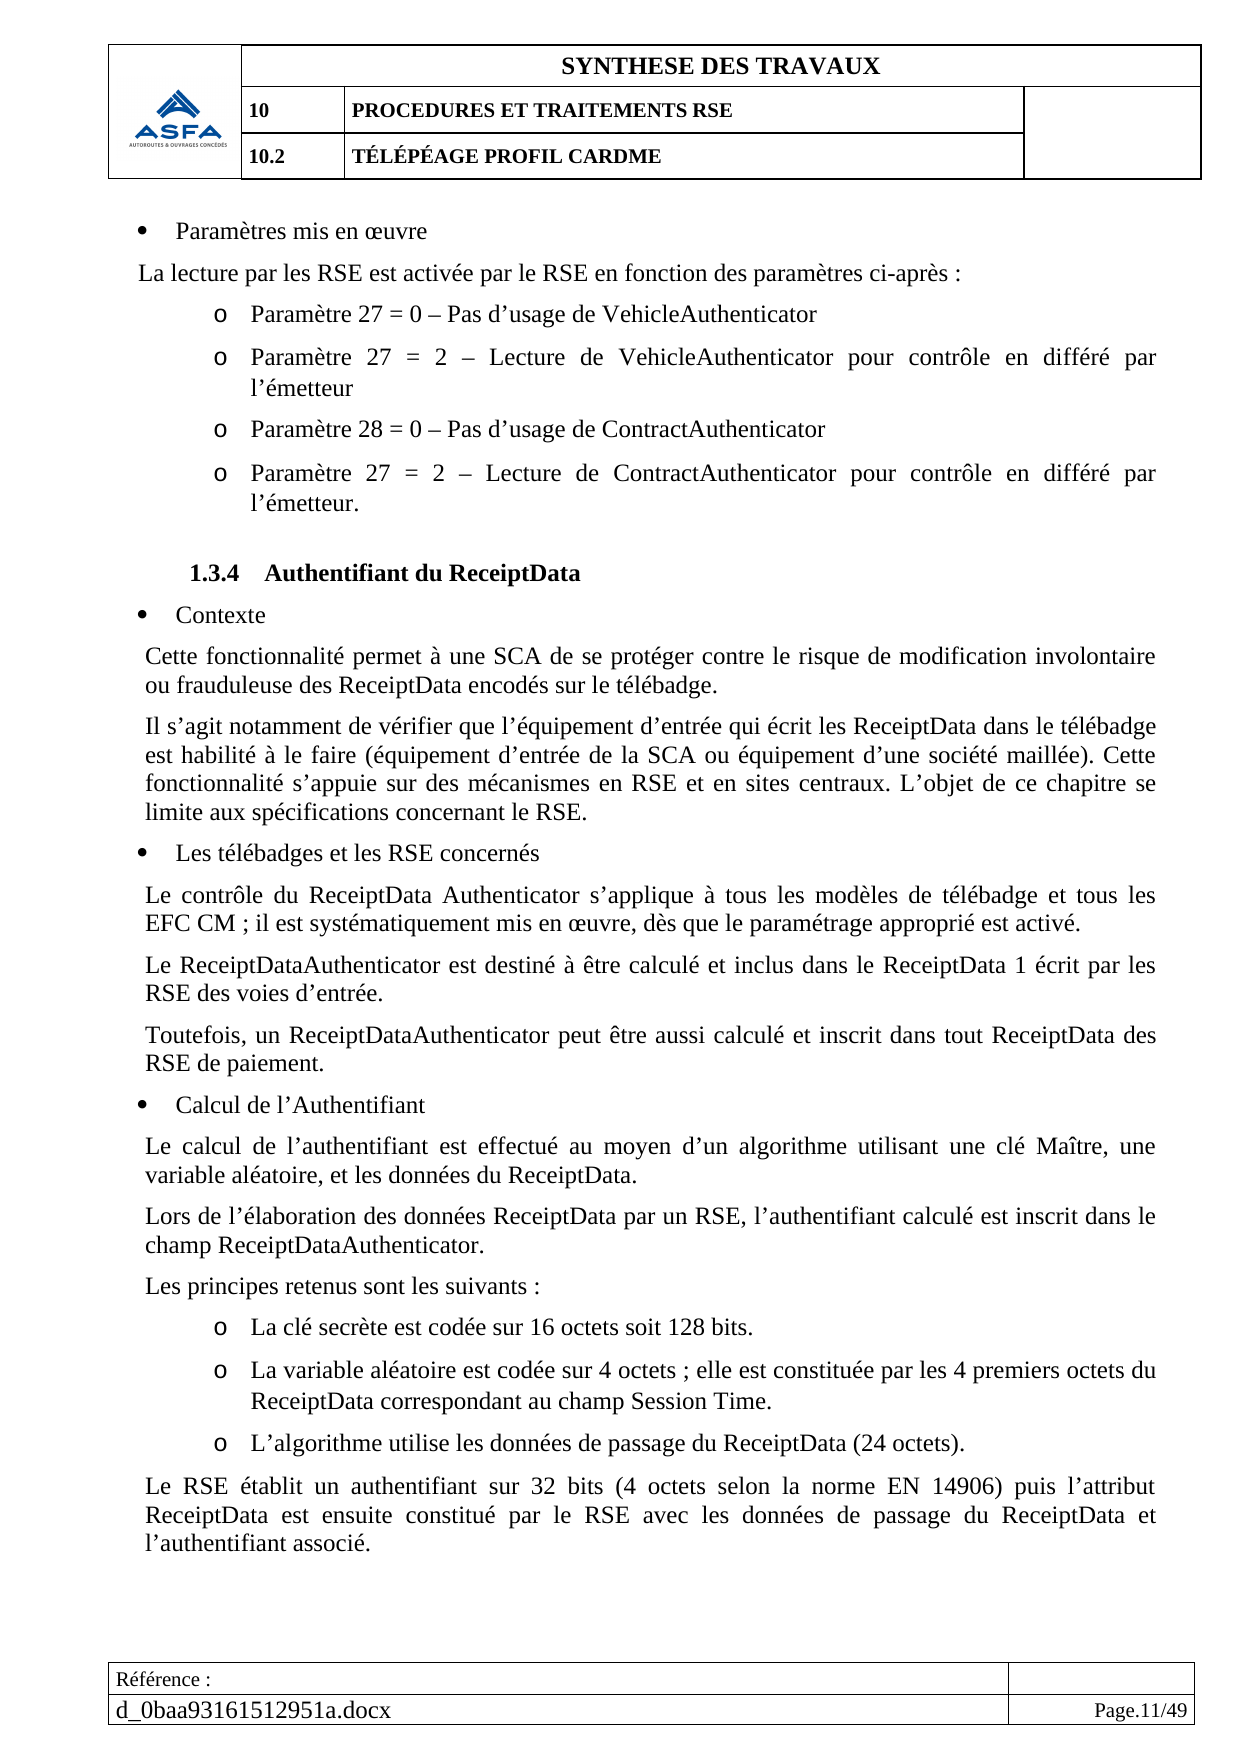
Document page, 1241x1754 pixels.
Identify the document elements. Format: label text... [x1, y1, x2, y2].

text Le RSE établit un authentifiant sur 32 bits (4 octets selon la norme EN 14906) puis l’attribut ReceiptData est ensuite constitué par le RSE avec les données de passage du ReceiptData et l’authentifiant associé. [145, 1471, 1157, 1557]
text Toutefois, un ReceiptDataAuthenticator peut être aussi calculé et inscrit dans tout ReceiptData des RSE de paiement. [145, 1020, 1157, 1077]
subtitle Authentifiant du ReceiptData [189, 558, 1157, 587]
list Calcul de l’Authentifiant [138, 1090, 1157, 1118]
picture [115, 76, 241, 161]
text Il s’agit notamment de vérifier que l’équipement d’entrée qui écrit les ReceiptData dans le télébadge est habilité à le faire (équipement d’entrée de la SCA ou équipement d’une société maillée). Cette fonctionnalité s’appuie sur des mécanismes en RSE et en sites centraux. L’objet de ce chapitre se limite aux spécifications concernant le RSE. [145, 711, 1157, 826]
list Paramètre 27 = 2 – Lecture de VehicleAuthenticator pour contrôle en différé par l’émetteur [213, 342, 1157, 402]
text La lecture par les RSE est activée par le RSE en fonction des paramètres ci-après : [138, 258, 1157, 286]
list L’algorithme utilise les données de passage du ReceiptData (24 octets). [213, 1428, 1157, 1458]
text Le ReceiptDataAuthenticator est destiné à être calculé et inclus dans le ReceiptData 1 écrit par les RSE des voies d’entrée. [145, 950, 1157, 1007]
text Lors de l’élaboration des données ReceiptData par un RSE, l’authentifiant calculé est inscrit dans le champ ReceiptDataAuthenticator. [145, 1201, 1157, 1258]
list Paramètre 27 = 0 – Pas d’usage de VehicleAuthenticator [213, 299, 1157, 330]
list Paramètre 27 = 2 – Lecture de ContractAuthenticator pour contrôle en différé par l’émetteur. [213, 458, 1157, 517]
text Les principes retenus sont les suivants : [145, 1271, 1157, 1300]
list La variable aléatoire est codée sur 4 octets ; elle est constituée par les 4 premiers octets du ReceiptData correspondant au champ Session Time. [213, 1356, 1157, 1415]
list Paramètre 28 = 0 – Pas d’usage de ContractAuthenticator [213, 414, 1157, 445]
list Contexte [138, 600, 1157, 628]
list La clé secrète est codée sur 16 octets soit 128 bits. [213, 1312, 1157, 1343]
list Paramètres mis en œuvre [138, 216, 1157, 245]
text Le calcul de l’authentifiant est effectué au moyen d’un algorithme utilisant une clé Maître, une variable aléatoire, et les données du ReceiptData. [145, 1131, 1157, 1188]
text Cette fonctionnalité permet à une SCA de se protéger contre le risque de modification involontaire ou frauduleuse des ReceiptData encodés sur le télébadge. [145, 641, 1157, 698]
text Le contrôle du ReceiptData Authenticator s’applique à tous les modèles de télébadge et tous les EFC CM ; il est systématiquement mis en œuvre, dès que le paramétrage approprié est activé. [145, 880, 1157, 937]
list Les télébadges et les RSE concernés [138, 838, 1157, 867]
